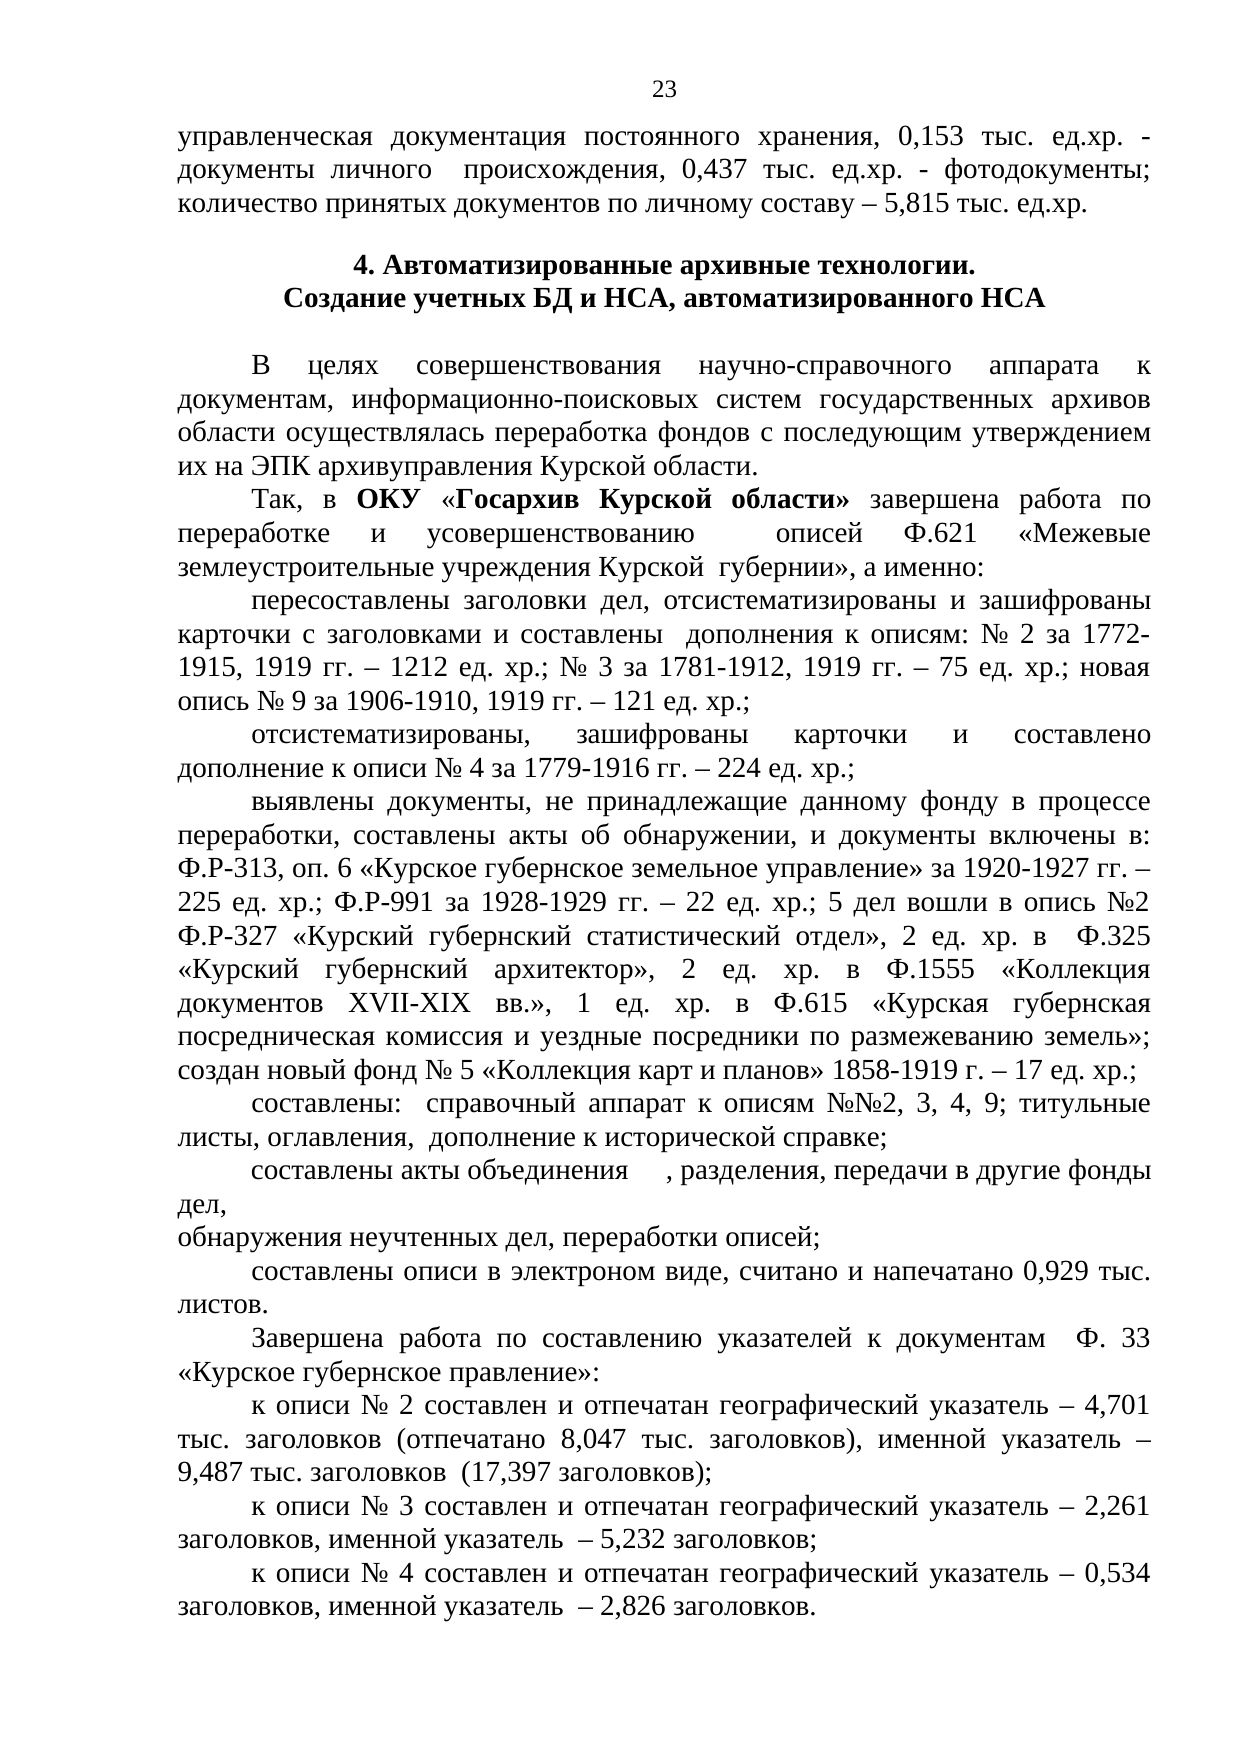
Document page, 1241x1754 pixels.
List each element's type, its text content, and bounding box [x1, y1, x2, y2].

text отсистематизированы, зашифрованы карточки и составлено дополнение к описи № 4 за 1779-1916 гг. – 224 ед. хр.; [177, 716, 1152, 783]
text В целях совершенствования научно-справочного аппарата к документам, информационно-поисковых систем государственных архивов области осуществлялась переработка фондов с последующим утверждением их на ЭПК архивуправления Курской области. [177, 347, 1152, 482]
text к описи № 3 составлен и отпечатан географический указатель – 2,261 заголовков, именной указатель – 5,232 заголовков; [177, 1488, 1152, 1555]
text составлены: справочный аппарат к описям №№2, 3, 4, 9; титульные листы, оглавления, дополнение к исторической справке; [177, 1085, 1152, 1152]
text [177, 118, 1152, 219]
text к описи № 2 составлен и отпечатан географический указатель – 4,701 тыс. заголовков (отпечатано 8,047 тыс. заголовков), именной указатель – 9,487 тыс. заголовков (17,397 заголовков); [177, 1387, 1152, 1488]
text составлены описи в электроном виде, считано и напечатано 0,929 тыс. листов. [177, 1253, 1152, 1320]
text обнаружения неучтенных дел, переработки описей; [177, 1219, 1152, 1253]
text пересоставлены заголовки дел, отсистематизированы и зашифрованы карточки с заголовками и составлены дополнения к описям: № 2 за 1772-1915, 1919 гг. – 1212 ед. хр.; № 3 за 1781-1912, 1919 гг. – 75 ед. хр.; новая опись № 9 за 1906-1910, 1919 гг. – 121 ед. хр.; [177, 582, 1152, 716]
text 4. Автоматизированные архивные технологии. [177, 247, 1152, 280]
text Завершена работа по составлению указателей к документам Ф. 33 «Курское губернское правление»: [177, 1320, 1152, 1387]
text Создание учетных БД и НСА, автоматизированного НСА [177, 280, 1152, 314]
text составлены акты объединения , разделения, передачи в другие фонды дел, [177, 1152, 1152, 1219]
text к описи № 4 составлен и отпечатан географический указатель – 0,534 заголовков, именной указатель – 2,826 заголовков. [177, 1555, 1152, 1622]
text Так, в ОКУ «Госархив Курской области» завершена работа по переработке и усовершенствованию описей Ф.621 «Межевые землеустроительные учреждения Курской губернии», а именно: [177, 482, 1152, 582]
text выявлены документы, не принадлежащие данному фонду в процессе переработки, составлены акты об обнаружении, и документы включены в: Ф.Р-313, оп. 6 «Курское губернское земельное управление» за 1920-1927 гг. – 225 ед. хр.; Ф.Р-991 за 1928-1929 гг. – 22 ед. хр.; 5 дел вошли в опись №2 Ф.Р-327 «Курский губернский статистический отдел», 2 ед. хр. в Ф.325 «Курский губернский архитектор», 2 ед. хр. в Ф.1555 «Коллекция документов XVII-XIX вв.», 1 ед. хр. в Ф.615 «Курская губернская посредническая комиссия и уездные посредники по размежеванию земель»; создан новый фонд № 5 «Коллекция карт и планов» 1858-1919 г. – 17 ед. хр.; [177, 783, 1152, 1085]
